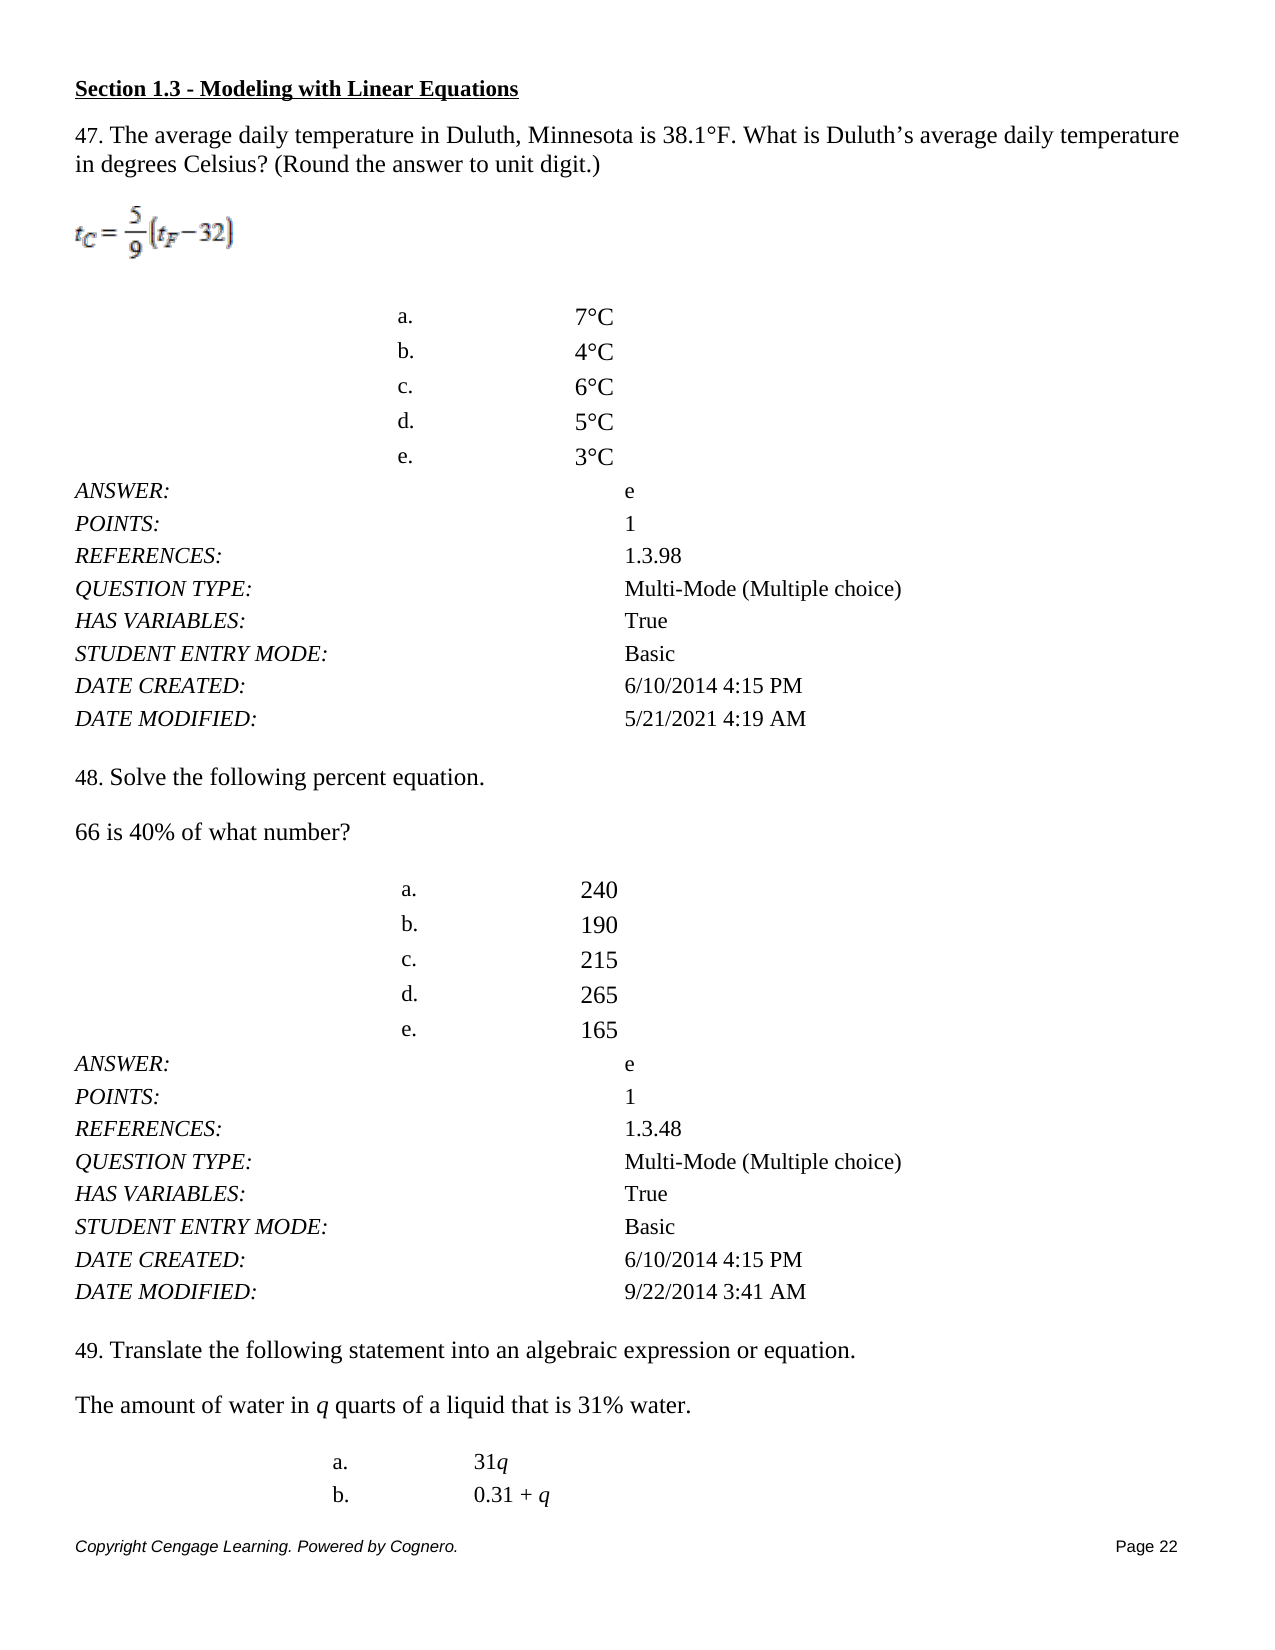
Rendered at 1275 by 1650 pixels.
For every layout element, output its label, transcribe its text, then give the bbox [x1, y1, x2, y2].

table_header 47. The average daily temperature in Duluth, Minnesota is 38.1°F. What is Duluth’s average daily temperature in degrees Celsius? (Round the answer to unit digit.) ​ [75, 121, 1200, 735]
table_header 48. Solve the following percent equation. ​ 66 is 40% of what number? ​ [75, 762, 1200, 1308]
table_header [75, 1335, 1200, 1510]
picture [75, 206, 233, 273]
